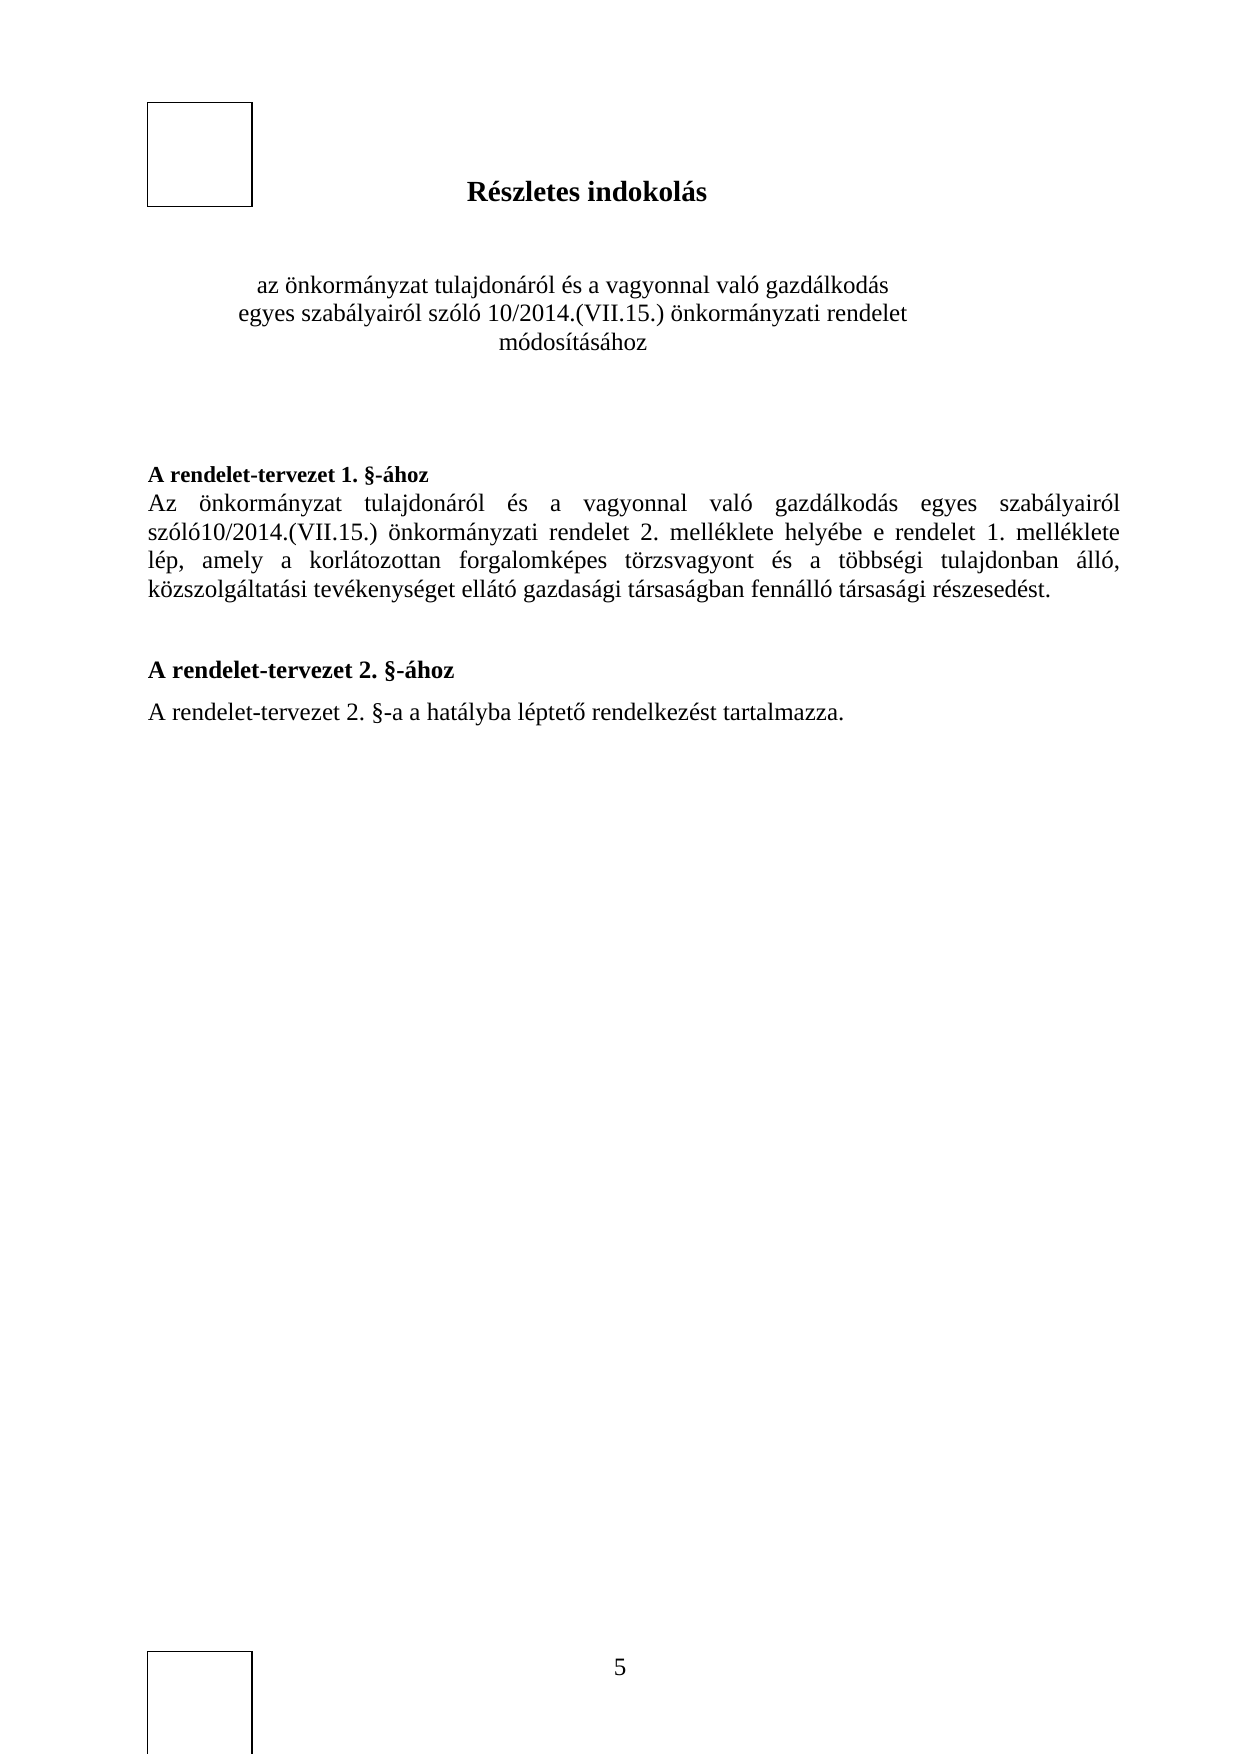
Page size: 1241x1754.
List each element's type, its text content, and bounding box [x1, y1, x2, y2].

text A rendelet-tervezet 2. §-ához [148, 656, 1093, 684]
text Részletes indokolás [148, 174, 909, 207]
text Az önkormányzat tulajdonáról és a vagyonnal való gazdálkodás egyes szabályairól szóló10/2014.(VII.15.) önkormányzati rendelet 2. melléklete helyébe e rendelet 1. melléklete lép, amely a korlátozottan forgalomképes törzsvagyont és a többségi tulajdonban álló, közszolgáltatási tevékenységet ellátó gazdasági társaságban fennálló társasági részesedést. [148, 488, 1120, 603]
text A rendelet-tervezet 2. §-a a hatályba léptető rendelkezést tartalmazza. [148, 697, 1093, 726]
text az önkormányzat tulajdonáról és a vagyonnal való gazdálkodás egyes szabályairól szóló 10/2014.(VII.15.) önkormányzati rendelet módosításához [236, 270, 909, 356]
text A rendelet-tervezet 1. §-ához [148, 461, 909, 488]
